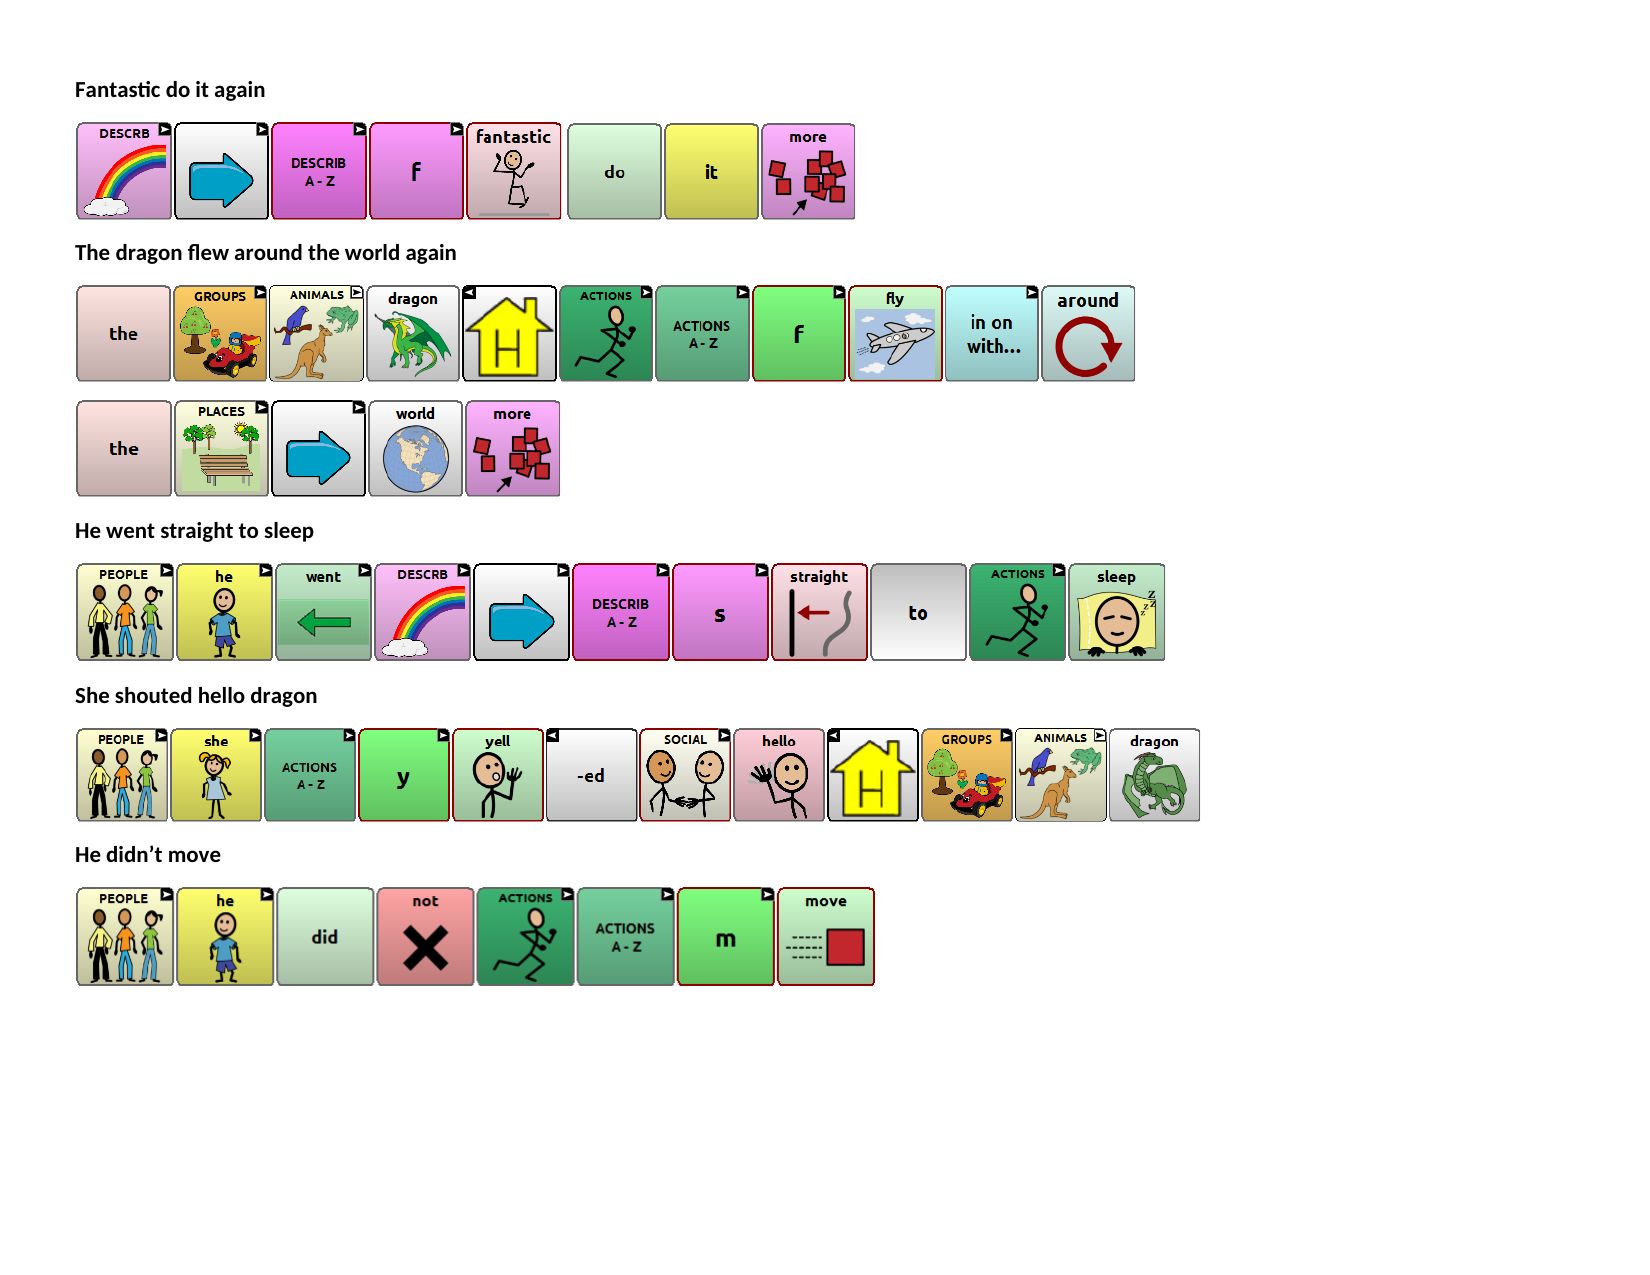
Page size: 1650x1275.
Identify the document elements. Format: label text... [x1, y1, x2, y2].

picture [75, 285, 1135, 382]
picture [75, 121, 562, 220]
text He went straight to sleep [75, 516, 1575, 544]
picture [75, 400, 561, 497]
text The dragon flew around the world again [75, 238, 1575, 266]
picture [75, 887, 876, 987]
text She shouted hello dragon [75, 681, 1575, 709]
picture [75, 727, 1200, 822]
text Fantastic do it again [75, 75, 1575, 103]
text He didn’t move [75, 840, 1575, 868]
picture [75, 562, 1166, 662]
picture [566, 122, 856, 220]
